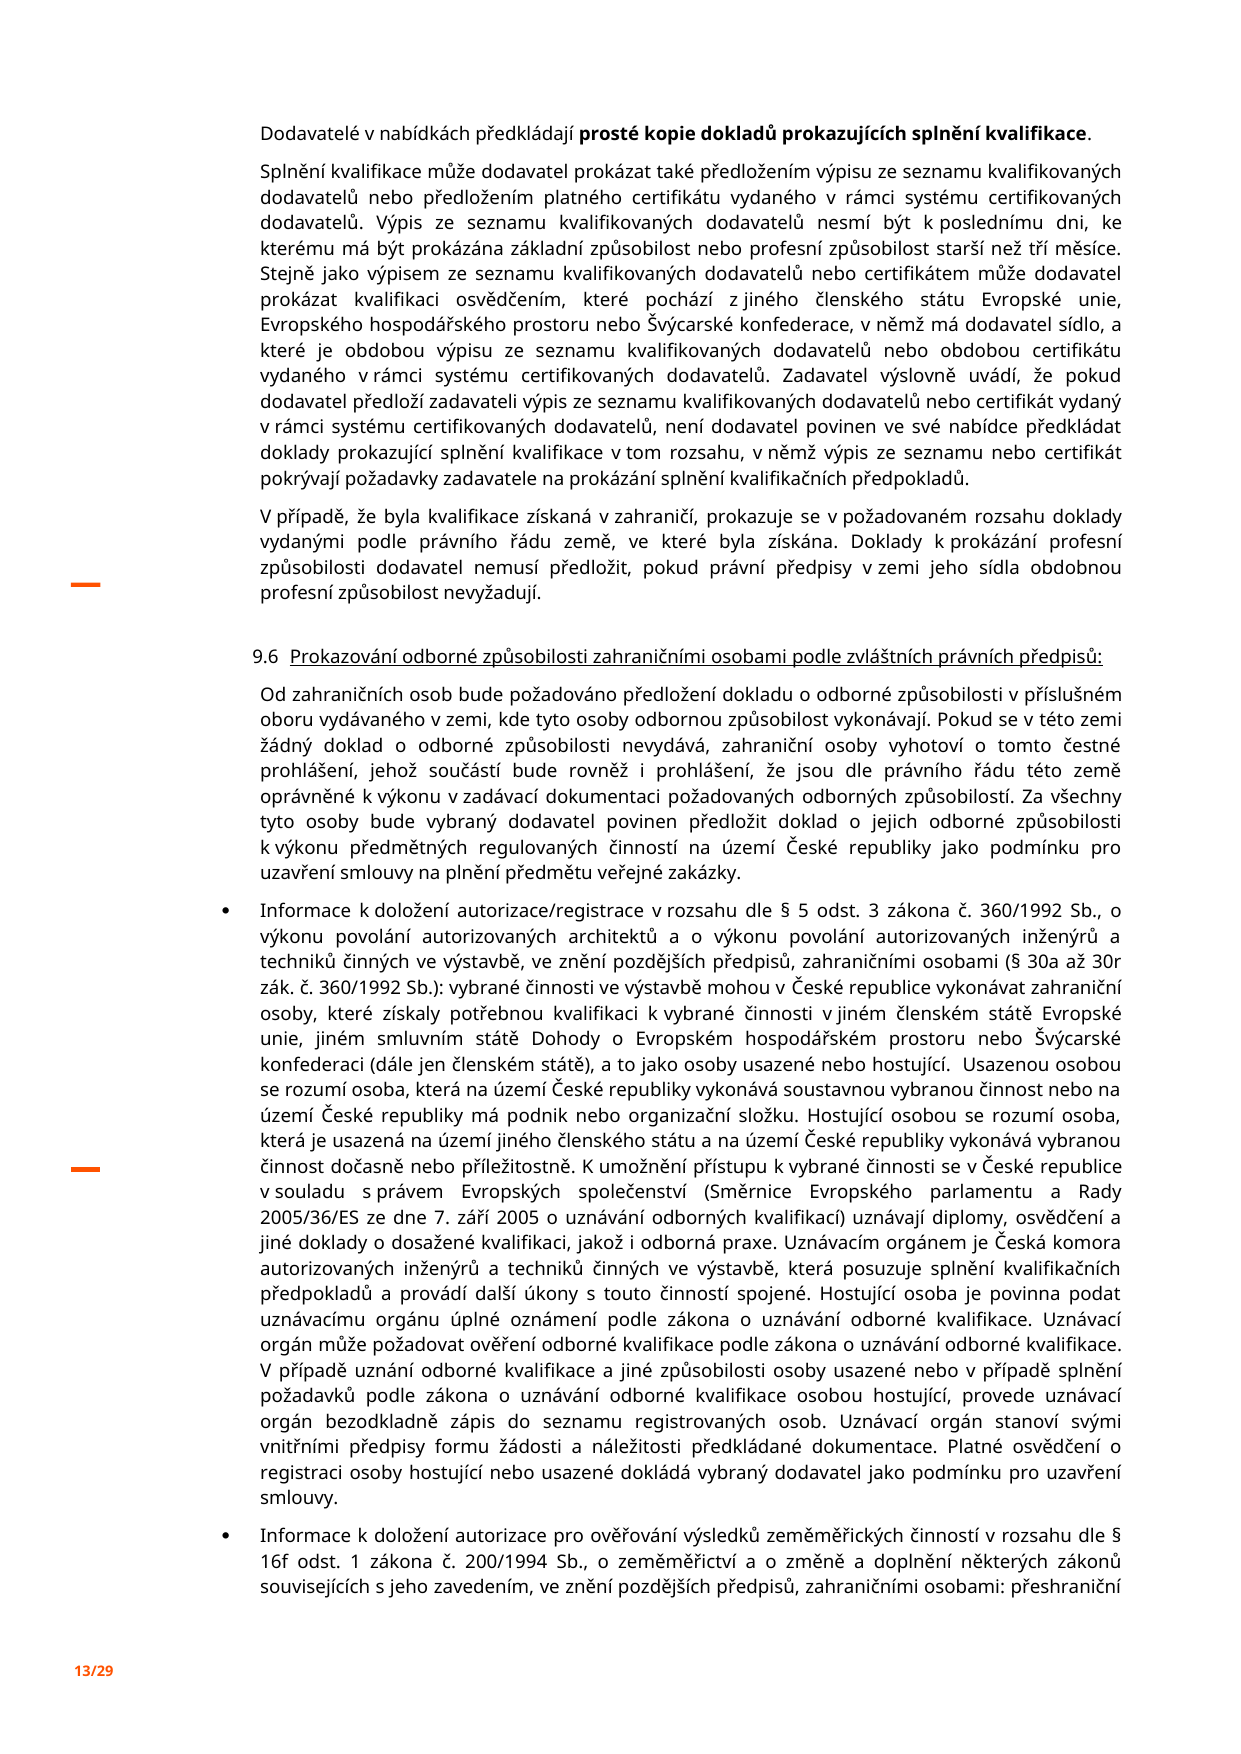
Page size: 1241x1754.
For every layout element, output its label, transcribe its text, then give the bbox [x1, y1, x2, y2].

text Splnění kvalifikace může dodavatel prokázat také předložením výpisu ze seznamu kvalifikovaných dodavatelů nebo předložením platného certifikátu vydaného v rámci systému certifikovaných dodavatelů. Výpis ze seznamu kvalifikovaných dodavatelů nesmí být k poslednímu dni, ke kterému má být prokázána základní způsobilost nebo profesní způsobilost starší než tří měsíce. Stejně jako výpisem ze seznamu kvalifikovaných dodavatelů nebo certifikátem může dodavatel prokázat kvalifikaci osvědčením, které pochází z jiného členského státu Evropské unie, Evropského hospodářského prostoru nebo Švýcarské konfederace, v němž má dodavatel sídlo, a které je obdobou výpisu ze seznamu kvalifikovaných dodavatelů nebo obdobou certifikátu vydaného v rámci systému certifikovaných dodavatelů. Zadavatel výslovně uvádí, že pokud dodavatel předloží zadavateli výpis ze seznamu kvalifikovaných dodavatelů nebo certifikát vydaný v rámci systému certifikovaných dodavatelů, není dodavatel povinen ve své nabídce předkládat doklady prokazující splnění kvalifikace v tom rozsahu, v němž výpis ze seznamu nebo certifikát pokrývají požadavky zadavatele na prokázání splnění kvalifikačních předpokladů. [260, 159, 1122, 490]
list Prokazování odborné způsobilosti zahraničními osobami podle zvláštních právních předpisů: [252, 643, 1122, 668]
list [222, 1523, 1122, 1599]
text Dodavatelé v nabídkách předkládají prosté kopie dokladů prokazujících splnění kvalifikace. [260, 121, 1122, 146]
list Informace k doložení autorizace/registrace v rozsahu dle § 5 odst. 3 zákona č. 360/1992 Sb., o výkonu povolání autorizovaných architektů a o výkonu povolání autorizovaných inženýrů a techniků činných ve výstavbě, ve znění pozdějších předpisů, zahraničními osobami (§ 30a až 30r zák. č. 360/1992 Sb.): vybrané činnosti ve výstavbě mohou v České republice vykonávat zahraniční osoby, které získaly potřebnou kvalifikaci k vybrané činnosti v jiném členském státě Evropské unie, jiném smluvním státě Dohody o Evropském hospodářském prostoru nebo Švýcarské konfederaci (dále jen členském státě), a to jako osoby usazené nebo hostující. Usazenou osobou se rozumí osoba, která na území České republiky vykonává soustavnou vybranou činnost nebo na území České republiky má podnik nebo organizační složku. Hostující osobou se rozumí osoba, která je usazená na území jiného členského státu a na území České republiky vykonává vybranou činnost dočasně nebo příležitostně. K umožnění přístupu k vybrané činnosti se v České republice v souladu s právem Evropských společenství (Směrnice Evropského parlamentu a Rady 2005/36/ES ze dne 7. září 2005 o uznávání odborných kvalifikací) uznávají diplomy, osvědčení a jiné doklady o dosažené kvalifikaci, jakož i odborná praxe. Uznávacím orgánem je Česká komora autorizovaných inženýrů a techniků činných ve výstavbě, která posuzuje splnění kvalifikačních předpokladů a provádí další úkony s touto činností spojené. Hostující osoba je povinna podat uznávacímu orgánu úplné oznámení podle zákona o uznávání odborné kvalifikace. Uznávací orgán může požadovat ověření odborné kvalifikace podle zákona o uznávání odborné kvalifikace. V případě uznání odborné kvalifikace a jiné způsobilosti osoby usazené nebo v případě splnění požadavků podle zákona o uznávání odborné kvalifikace osobou hostující, provede uznávací orgán bezodkladně zápis do seznamu registrovaných osob. Uznávací orgán stanoví svými vnitřními předpisy formu žádosti a náležitosti předkládané dokumentace. Platné osvědčení o registraci osoby hostující nebo usazené dokládá vybraný dodavatel jako podmínku pro uzavření smlouvy. [222, 898, 1122, 1510]
text Od zahraničních osob bude požadováno předložení dokladu o odborné způsobilosti v příslušném oboru vydávaného v zemi, kde tyto osoby odbornou způsobilost vykonávají. Pokud se v této zemi žádný doklad o odborné způsobilosti nevydává, zahraniční osoby vyhotoví o tomto čestné prohlášení, jehož součástí bude rovněž i prohlášení, že jsou dle právního řádu této země oprávněné k výkonu v zadávací dokumentaci požadovaných odborných způsobilostí. Za všechny tyto osoby bude vybraný dodavatel povinen předložit doklad o jejich odborné způsobilosti k výkonu předmětných regulovaných činností na území České republiky jako podmínku pro uzavření smlouvy na plnění předmětu veřejné zakázky. [260, 681, 1122, 885]
text V případě, že byla kvalifikace získaná v zahraničí, prokazuje se v požadovaném rozsahu doklady vydanými podle právního řádu země, ve které byla získána. Doklady k prokázání profesní způsobilosti dodavatel nemusí předložit, pokud právní předpisy v zemi jeho sídla obdobnou profesní způsobilost nevyžadují. [260, 503, 1122, 605]
